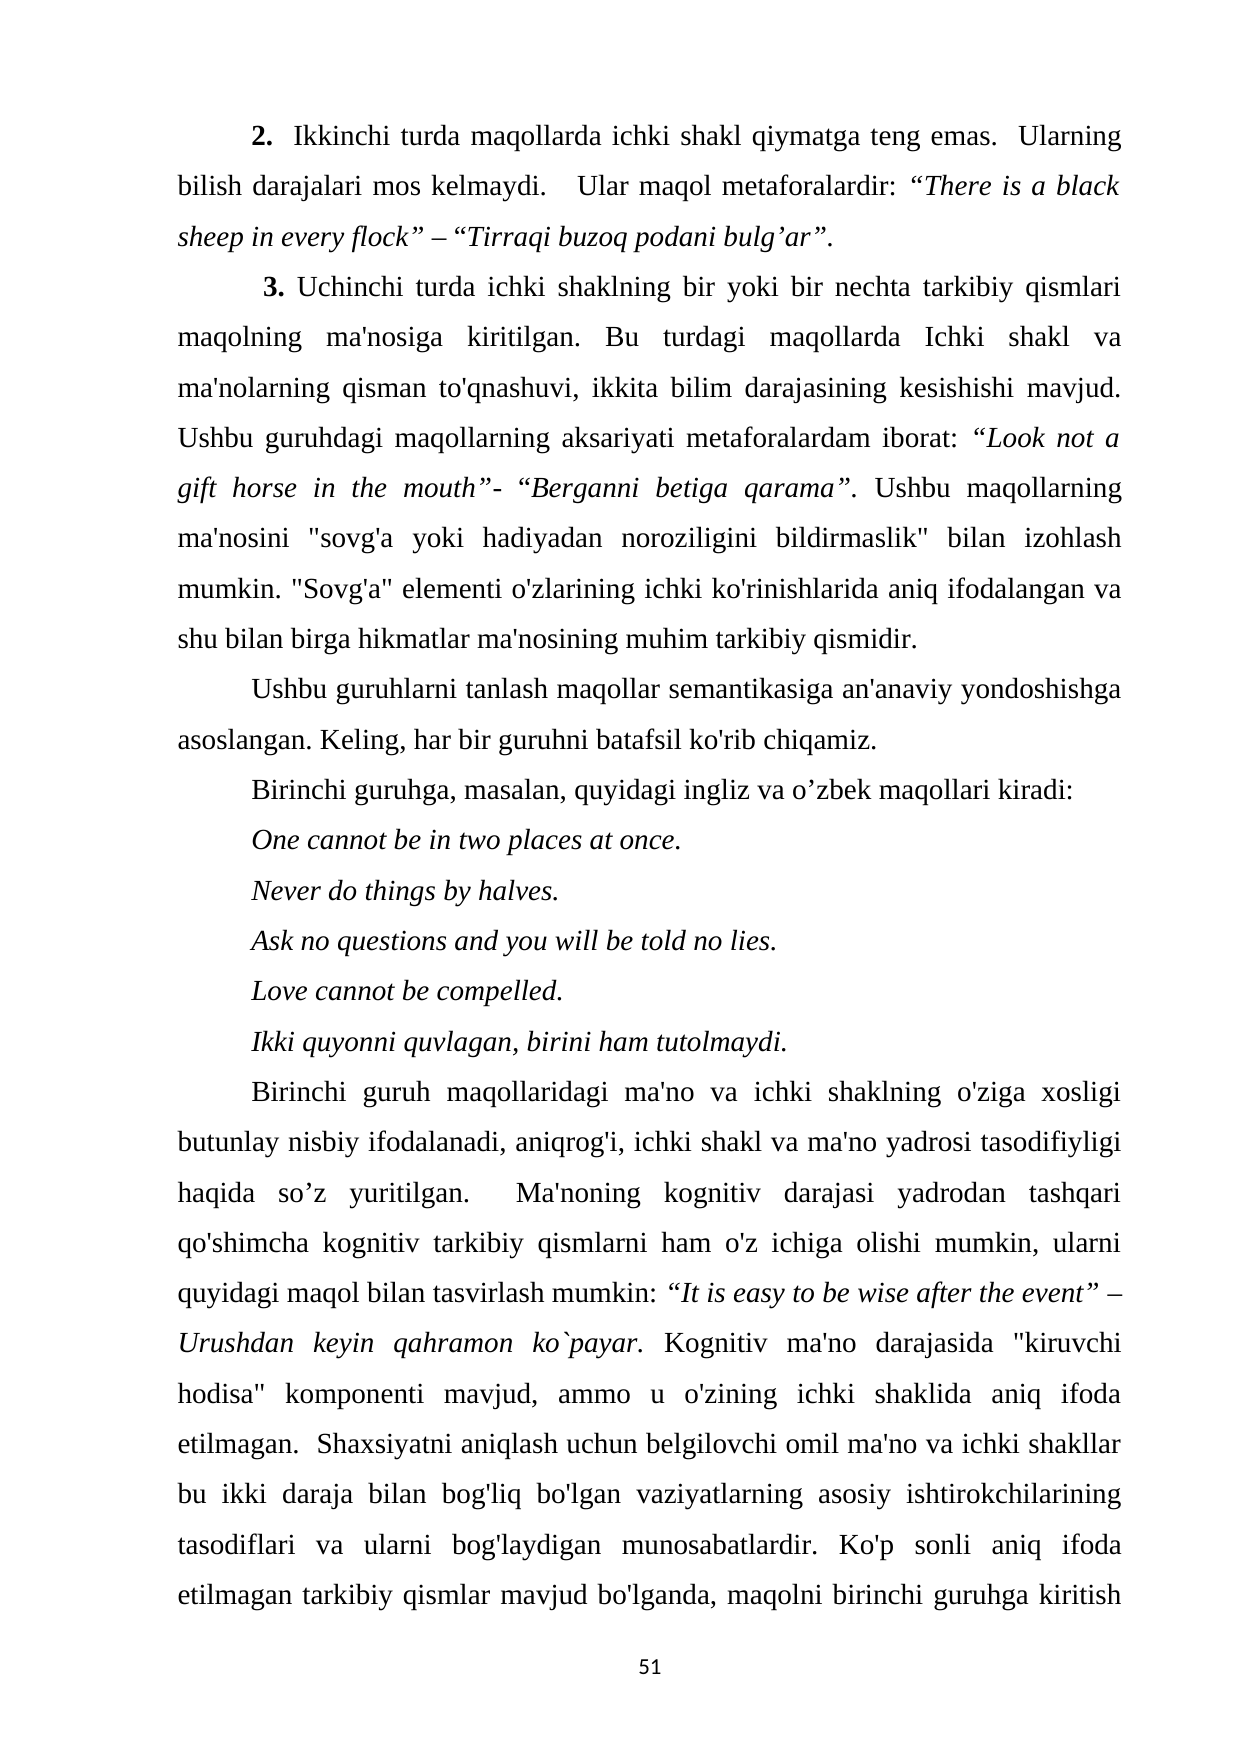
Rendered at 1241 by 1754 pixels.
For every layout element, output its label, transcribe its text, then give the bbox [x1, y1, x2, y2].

text Never do things by halves. [177, 873, 1122, 906]
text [177, 1074, 1122, 1611]
text 2. Ikkinchi turda maqollarda ichki shakl qiymatga teng emas. Ularning bilish darajalari mos kelmaydi. Ular maqol metaforalardir: “There is a black sheep in every flock” – “Tirraqi buzoq podani bulg’ar”. [177, 118, 1122, 252]
text One cannot be in two places at once. [177, 822, 1122, 856]
text 3. Uchinchi turda ichki shaklning bir yoki bir nechta tarkibiy qismlari maqolning ma'nosiga kiritilgan. Bu turdagi maqollarda Ichki shakl va ma'nolarning qisman to'qnashuvi, ikkita bilim darajasining kesishishi mavjud. Ushbu guruhdagi maqollarning aksariyati metaforalardam iborat: “Look not a gift horse in the mouth”- “Berganni betiga qarama”. Ushbu maqollarning ma'nosini "sovg'a yoki hadiyadan noroziligini bildirmaslik" bilan izohlash mumkin. "Sovg'a" elementi o'zlarining ichki ko'rinishlarida aniq ifodalangan va shu bilan birga hikmatlar ma'nosining muhim tarkibiy qismidir. [177, 269, 1122, 655]
text Birinchi guruhga, masalan, quyidagi ingliz va o’zbek maqollari kiradi: [177, 772, 1122, 806]
text Love cannot be compelled. [177, 973, 1122, 1007]
text Ikki quyonni quvlagan, birini ham tutolmaydi. [177, 1024, 1122, 1057]
text Ushbu guruhlarni tanlash maqollar semantikasiga an'anaviy yondoshishga asoslangan. Keling, har bir guruhni batafsil ko'rib chiqamiz. [177, 672, 1122, 755]
text Ask no questions and you will be told no lies. [177, 923, 1122, 957]
